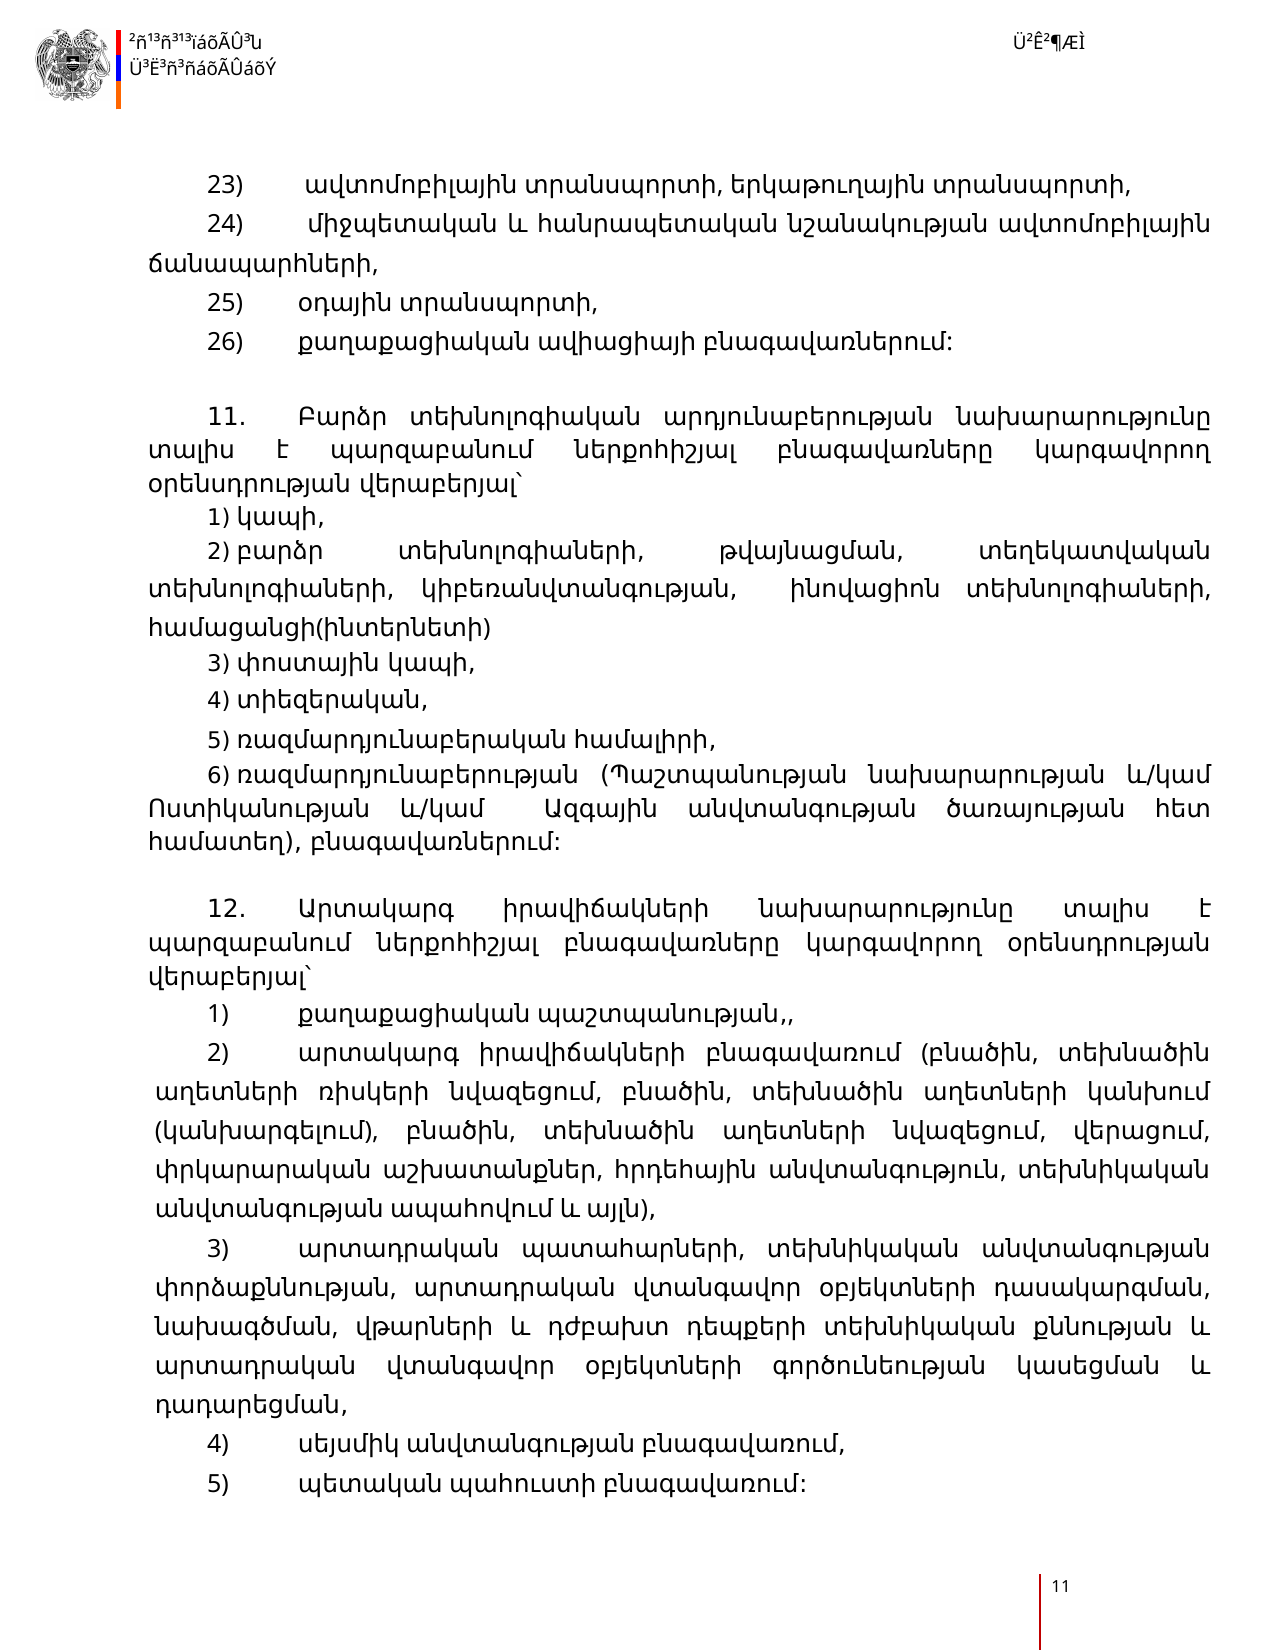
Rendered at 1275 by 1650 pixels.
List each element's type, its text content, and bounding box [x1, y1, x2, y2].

list Բարձր տեխնոլոգիական արդյունաբերության նախարարությունը տալիս է պարզաբանում ներքոհիշյալ բնագավառները կարգավորող օրենսդրության վերաբերյալ՝ [148, 402, 1211, 498]
list փոստային կապի, [148, 649, 1211, 678]
list կապի, [148, 502, 1211, 532]
list քաղաքացիական ավիացիայի բնագավառներում: [148, 323, 1211, 358]
list սեյսմիկ անվտանգության բնագավառում, [154, 1426, 1211, 1460]
list ավտոմոբիլային տրանսպորտի, երկաթուղային տրանսպորտի, [148, 167, 1211, 201]
list միջպետական և հանրապետական նշանակության ավտոմոբիլային ճանապարհների, [148, 206, 1211, 279]
list ռազմարդյունաբերության (Պաշտպանության նախարարության և/կամ Ոստիկանության և/կամ Ազգային անվտանգության ծառայության հետ համատեղ), բնագավառներում: [148, 761, 1211, 857]
list ռազմարդյունաբերական համալիրի, [148, 721, 1211, 755]
list արտակարգ իրավիճակների բնագավառում (բնածին, տեխնածին աղետների ռիսկերի նվազեցում, բնածին, տեխնածին աղետների կանխում (կանխարգելում), բնածին, տեխնածին աղետների նվազեցում, վերացում, փրկարարական աշխատանքներ, հրդեհային անվտանգություն, տեխնիկական անվտանգության ապահովում և այլն), [154, 1034, 1211, 1225]
list քաղաքացիական պաշտպանության,, [154, 995, 1211, 1029]
list բարձր տեխնոլոգիաների, թվայնացման, տեղեկատվական տեխնոլոգիաների, կիբեռանվտանգության, ինովացիոն տեխնոլոգիաների, համացանցի(ինտերնետի) [148, 536, 1211, 643]
list Արտակարգ իրավիճակների նախարարությունը տալիս է պարզաբանում ներքոհիշյալ բնագավառները կարգավորող օրենսդրության վերաբերյալ՝ [148, 895, 1211, 991]
list պետական պահուստի բնագավառում: [154, 1465, 1211, 1499]
picture [35, 28, 111, 101]
list արտադրական պատահարների, տեխնիկական անվտանգության փորձաքննության, արտադրական վտանգավոր օբյեկտների դասակարգման, նախագծման, վթարների և դժբախտ դեպքերի տեխնիկական քննության և արտադրական վտանգավոր օբյեկտների գործունեության կասեցման և դադարեցման, [154, 1230, 1211, 1421]
list տիեզերական, [148, 682, 1211, 716]
list օդային տրանսպորտի, [148, 284, 1211, 318]
